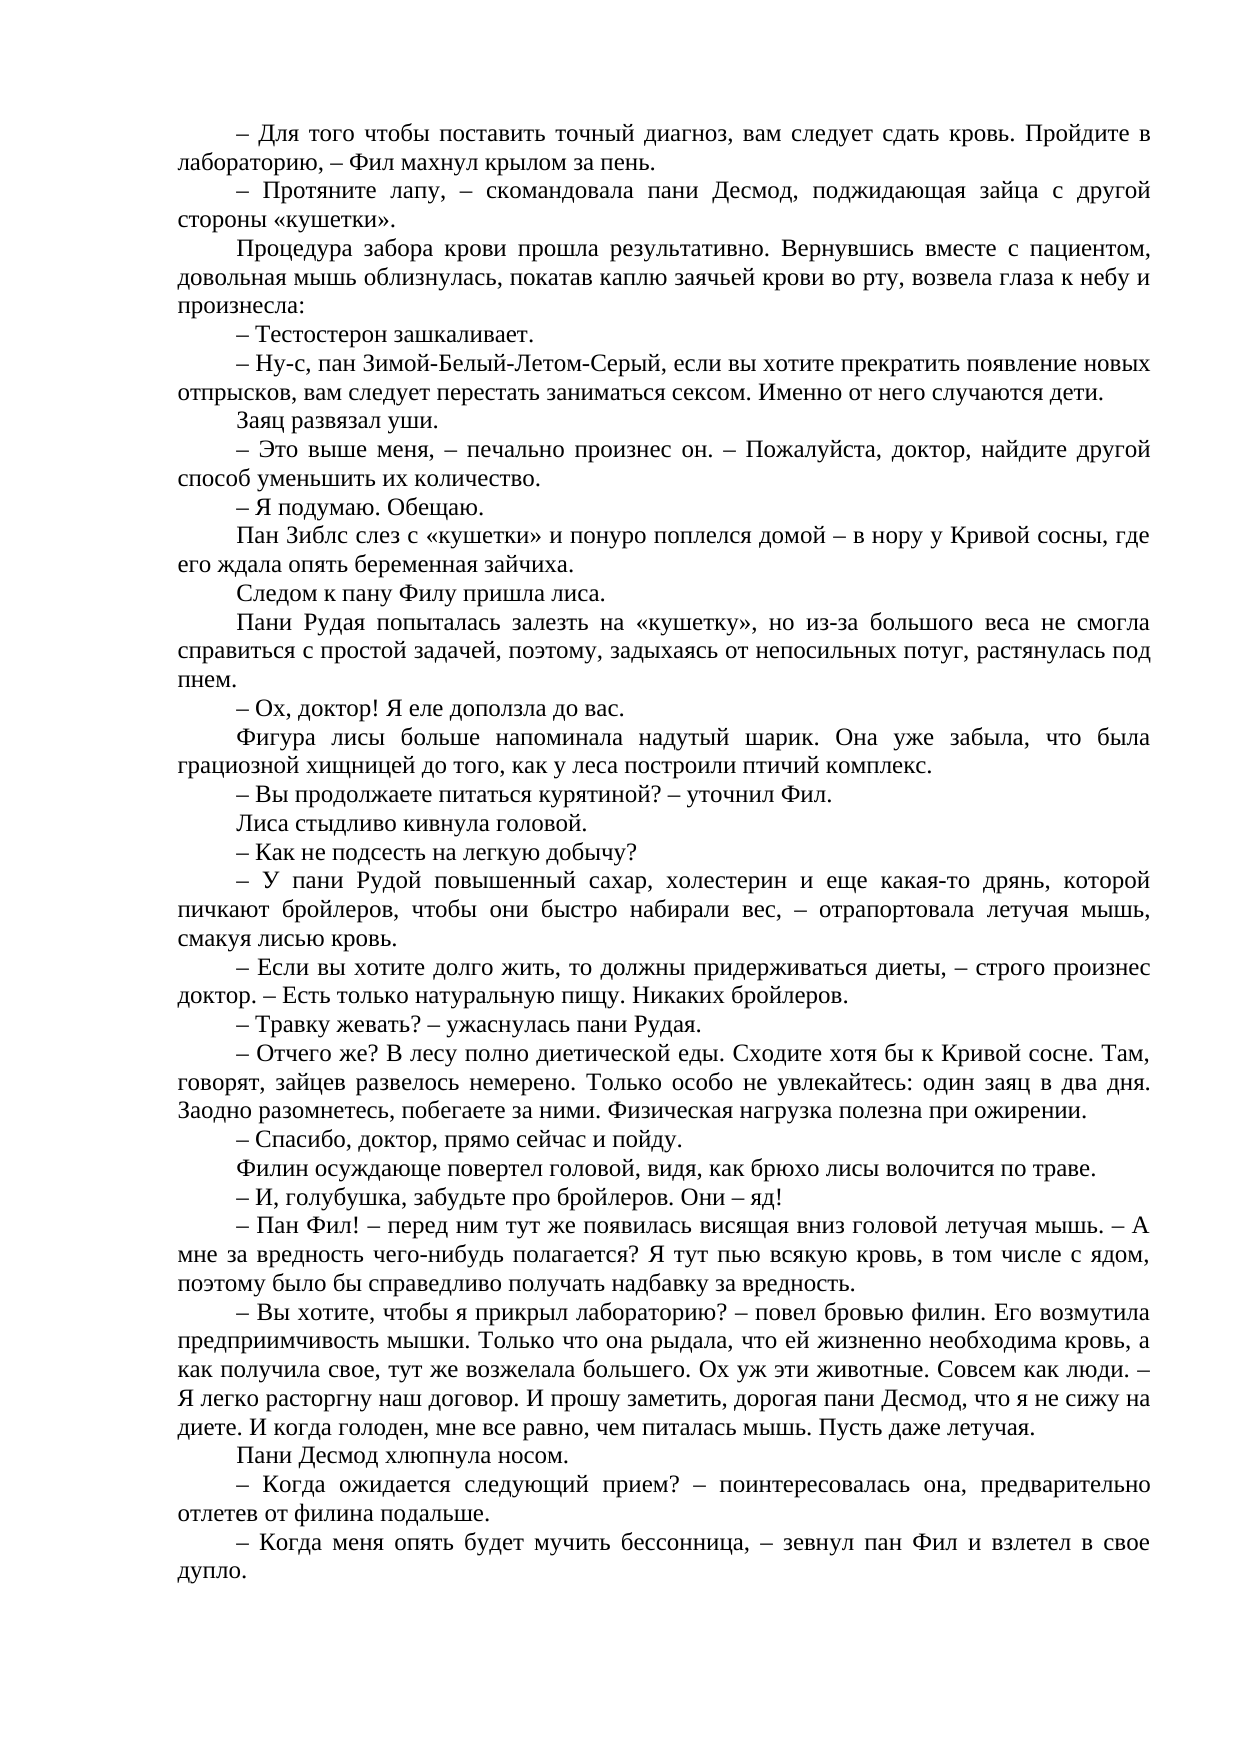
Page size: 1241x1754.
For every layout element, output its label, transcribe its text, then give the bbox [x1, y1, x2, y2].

text – Если вы хотите долго жить, то должны придерживаться диеты, – строго произнес доктор. – Есть только натуральную пищу. Никаких бройлеров. [177, 952, 1152, 1009]
text Лиса стыдливо кивнула головой. [177, 808, 1152, 837]
text – Это выше меня, – печально произнес он. – Пожалуйста, доктор, найдите другой способ уменьшить их количество. [177, 434, 1152, 492]
text – У пани Рудой повышенный сахар, холестерин и еще какая-то дрянь, которой пичкают бройлеров, чтобы они быстро набирали вес, – отрапортовала летучая мышь, смакуя лисью кровь. [177, 866, 1152, 952]
text – Вы продолжаете питаться курятиной? – уточнил Фил. [177, 779, 1152, 808]
text – Ох, доктор! Я еле доползла до вас. [177, 693, 1152, 722]
text – Спасибо, доктор, прямо сейчас и пойду. [177, 1124, 1152, 1153]
text – Тестостерон зашкаливает. [177, 319, 1152, 348]
text – Когда меня опять будет мучить бессонница, – зевнул пан Фил и взлетел в свое дупло. [177, 1527, 1152, 1584]
text Заяц развязал уши. [177, 406, 1152, 434]
text – Ну-с, пан Зимой-Белый-Летом-Серый, если вы хотите прекратить появление новых отпрысков, вам следует перестать заниматься сексом. Именно от него случаются дети. [177, 348, 1152, 406]
text Пан Зиблс слез с «кушетки» и понуро поплелся домой – в нору у Кривой сосны, где его ждала опять беременная зайчиха. [177, 521, 1152, 578]
text Процедура забора крови прошла результативно. Вернувшись вместе с пациентом, довольная мышь облизнулась, покатав каплю заячьей крови во рту, возвела глаза к небу и произнесла: [177, 233, 1152, 319]
text Фигура лисы больше напоминала надутый шарик. Она уже забыла, что была грациозной хищницей до того, как у леса построили птичий комплекс. [177, 722, 1152, 779]
text – Для того чтобы поставить точный диагноз, вам следует сдать кровь. Пройдите в лабораторию, – Фил махнул крылом за пень. [177, 118, 1152, 176]
text Пани Рудая попыталась залезть на «кушетку», но из-за большого веса не смогла справиться с простой задачей, поэтому, задыхаясь от непосильных потуг, растянулась под пнем. [177, 607, 1152, 693]
text – Отчего же? В лесу полно диетической еды. Сходите хотя бы к Кривой сосне. Там, говорят, зайцев развелось немерено. Только особо не увлекайтесь: один заяц в два дня. Заодно разомнетесь, побегаете за ними. Физическая нагрузка полезна при ожирении. [177, 1038, 1152, 1124]
text – Я подумаю. Обещаю. [177, 492, 1152, 521]
text – Когда ожидается следующий прием? – поинтересовалась она, предварительно отлетев от филина подальше. [177, 1469, 1152, 1527]
text – И, голубушка, забудьте про бройлеров. Они – яд! [177, 1182, 1152, 1211]
text – Пан Фил! – перед ним тут же появилась висящая вниз головой летучая мышь. – А мне за вредность чего-нибудь полагается? Я тут пью всякую кровь, в том числе с ядом, поэтому было бы справедливо получать надбавку за вредность. [177, 1211, 1152, 1297]
text Пани Десмод хлюпнула носом. [177, 1441, 1152, 1469]
text – Травку жевать? – ужаснулась пани Рудая. [177, 1009, 1152, 1038]
text – Протяните лапу, – скомандовала пани Десмод, поджидающая зайца с другой стороны «кушетки». [177, 176, 1152, 233]
text – Как не подсесть на легкую добычу? [177, 837, 1152, 866]
text – Вы хотите, чтобы я прикрыл лабораторию? – повел бровью филин. Его возмутила предприимчивость мышки. Только что она рыдала, что ей жизненно необходима кровь, а как получила свое, тут же возжелала большего. Ох уж эти животные. Совсем как люди. – Я легко расторгну наш договор. И прошу заметить, дорогая пани Десмод, что я не сижу на диете. И когда голоден, мне все равно, чем питалась мышь. Пусть даже летучая. [177, 1297, 1152, 1441]
text Следом к пану Филу пришла лиса. [177, 578, 1152, 607]
text Филин осуждающе повертел головой, видя, как брюхо лисы волочится по траве. [177, 1153, 1152, 1182]
